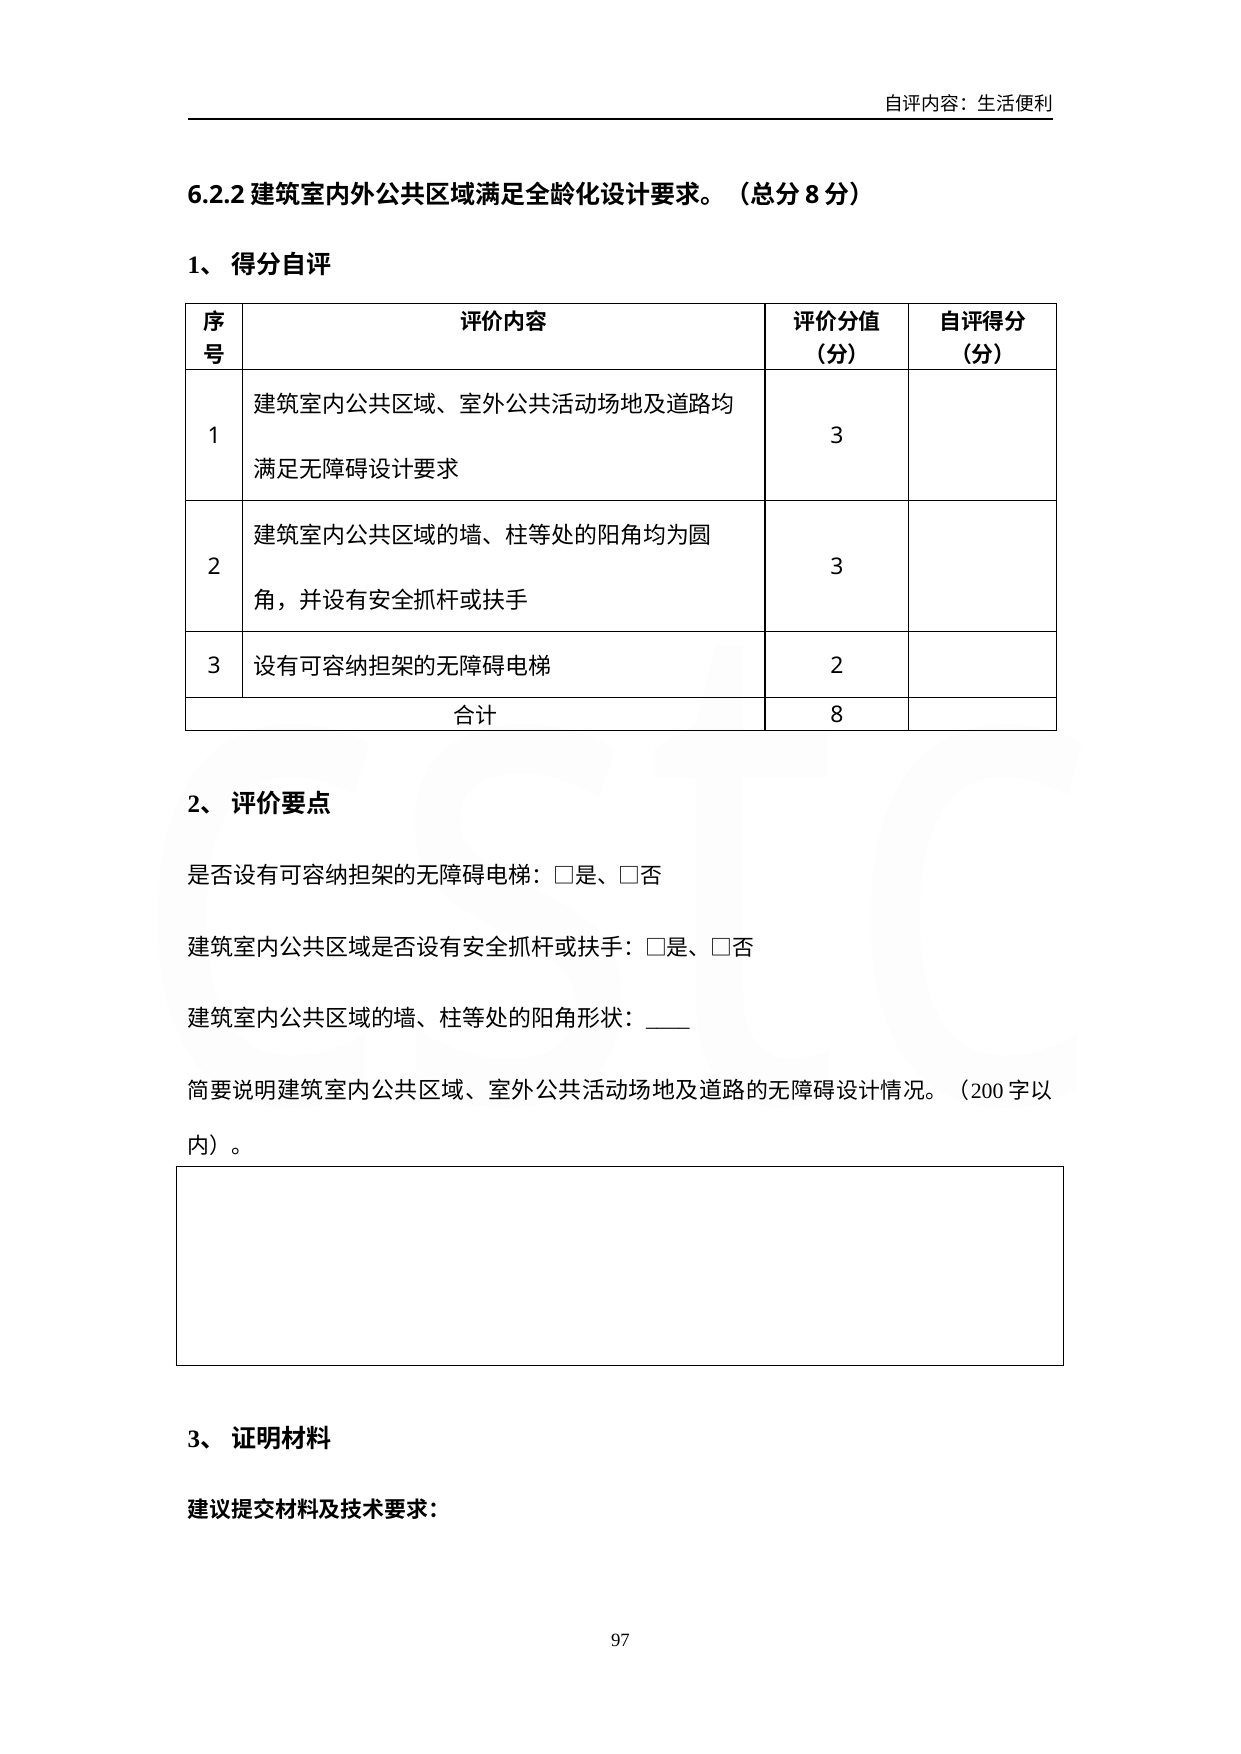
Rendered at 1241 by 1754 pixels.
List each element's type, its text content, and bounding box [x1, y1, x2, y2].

list 评价要点 [187, 769, 1053, 834]
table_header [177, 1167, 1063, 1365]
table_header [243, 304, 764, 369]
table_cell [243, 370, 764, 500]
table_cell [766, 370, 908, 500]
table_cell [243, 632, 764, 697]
text 建筑室内公共区域的墙、柱等处的阳角形状：____ [187, 984, 1053, 1049]
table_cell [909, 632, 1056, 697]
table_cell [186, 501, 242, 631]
list 证明材料 [187, 1404, 1053, 1469]
text 建议提交材料及技术要求： [187, 1492, 1053, 1524]
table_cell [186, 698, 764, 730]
subtitle 6.2.2建筑室内外公共区域满足全龄化设计要求。（总分8分） [187, 174, 1053, 211]
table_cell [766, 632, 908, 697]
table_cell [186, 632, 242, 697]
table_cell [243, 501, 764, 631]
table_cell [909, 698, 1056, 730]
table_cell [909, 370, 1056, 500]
text 是否设有可容纳担架的无障碍电梯：□是、□否 [187, 841, 1053, 906]
text 建筑室内公共区域是否设有安全抓杆或扶手：□是、□否 [187, 913, 1053, 978]
text 简要说明建筑室内公共区域、室外公共活动场地及道路的无障碍设计情况。（200字以内）。 [187, 1056, 1053, 1160]
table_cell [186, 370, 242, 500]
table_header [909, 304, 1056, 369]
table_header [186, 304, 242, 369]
list 得分自评 [187, 230, 1053, 295]
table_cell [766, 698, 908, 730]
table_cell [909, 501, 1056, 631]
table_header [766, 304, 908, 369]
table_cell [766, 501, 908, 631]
